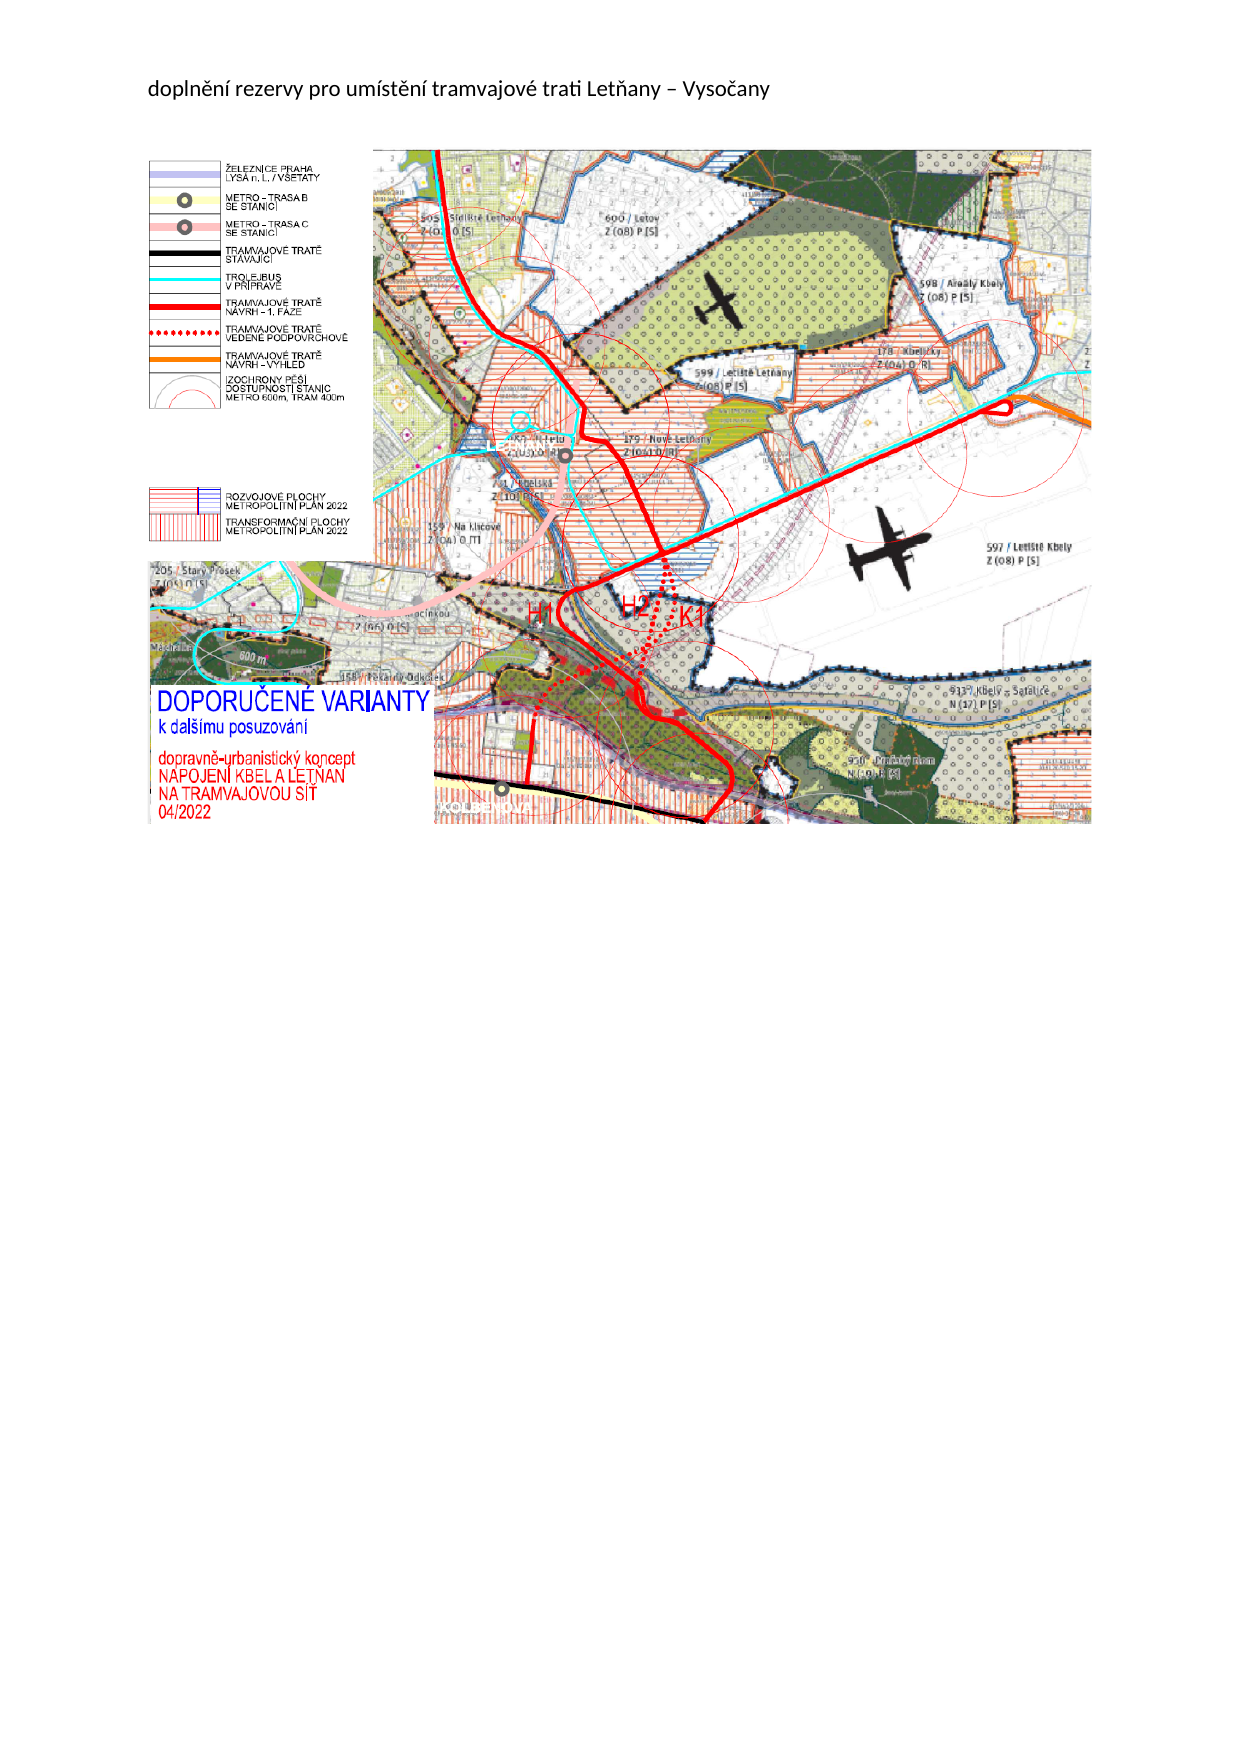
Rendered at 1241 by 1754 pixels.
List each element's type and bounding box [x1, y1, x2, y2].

picture [147, 147, 1092, 824]
